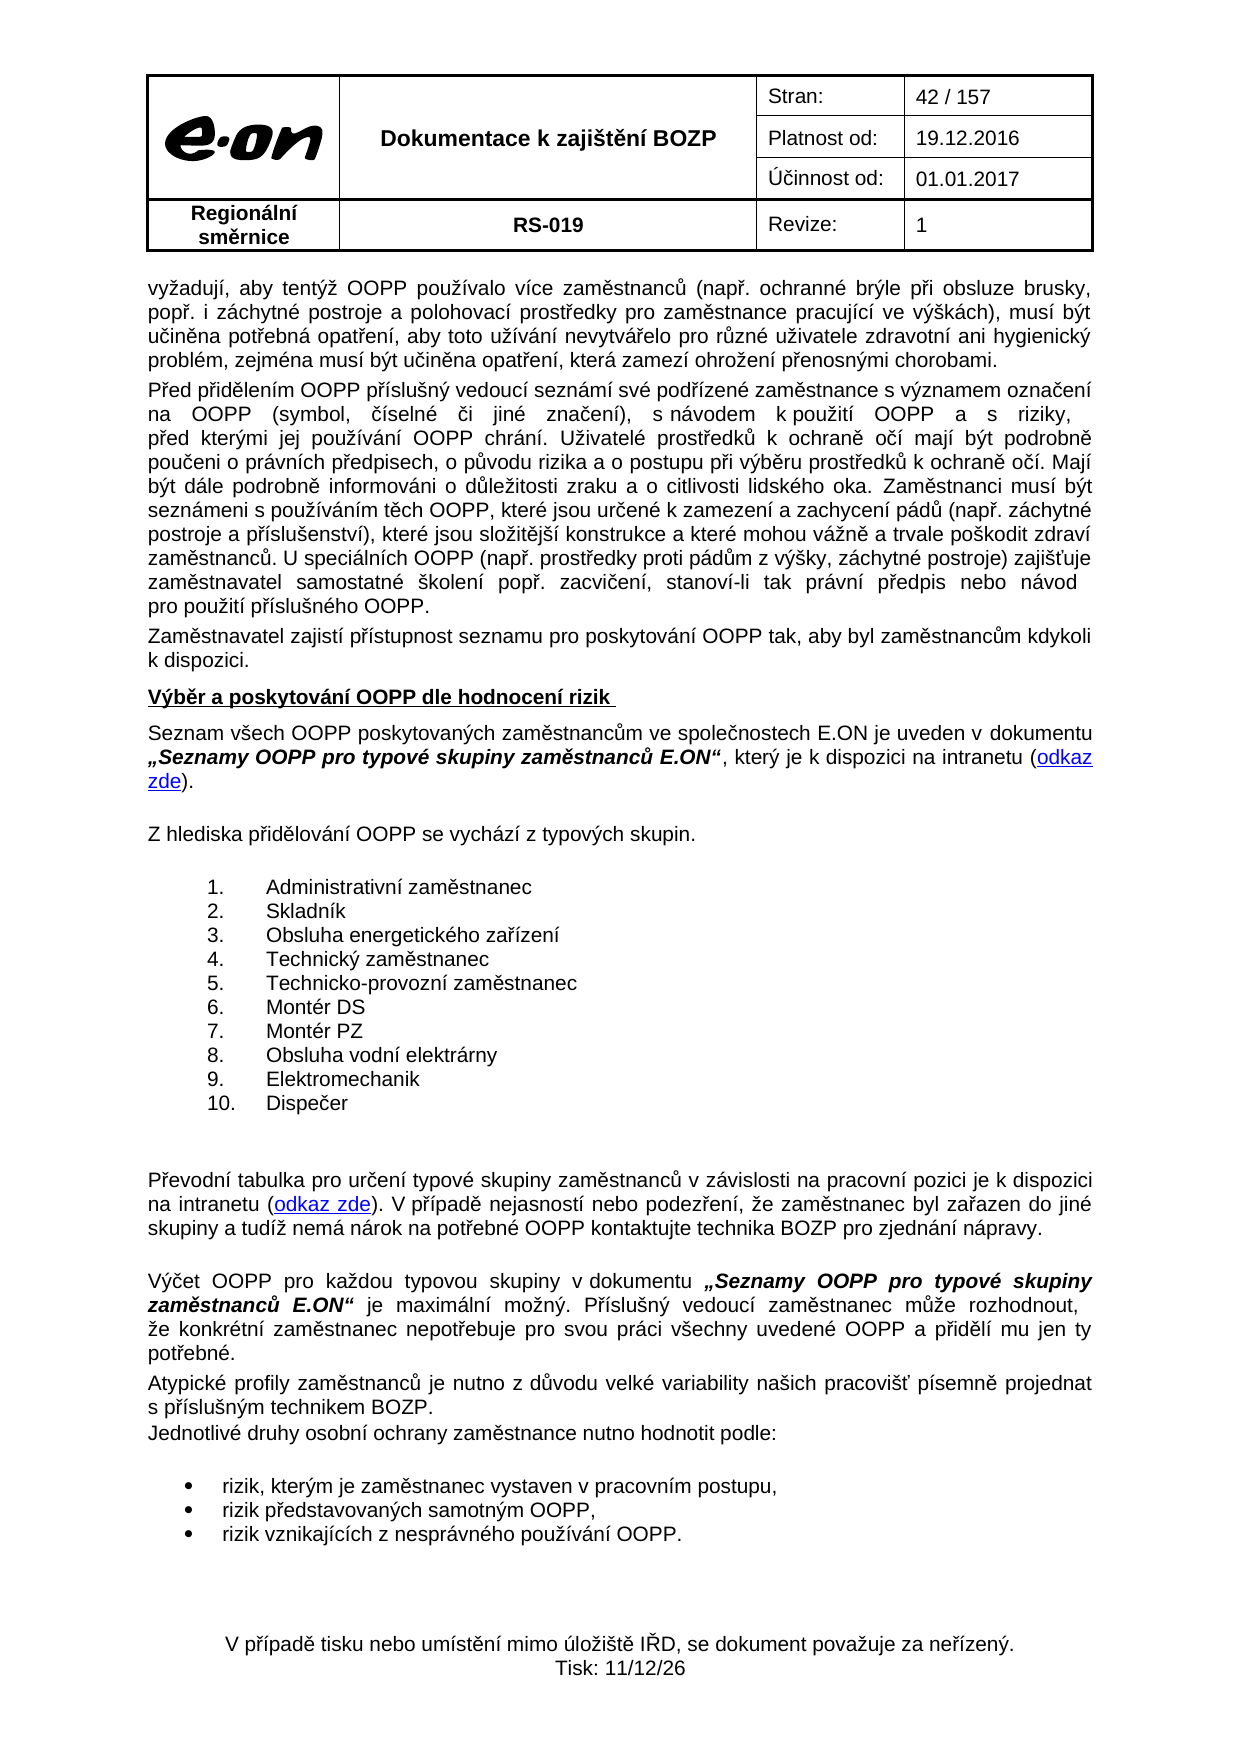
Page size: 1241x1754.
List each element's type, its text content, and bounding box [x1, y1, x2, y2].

list Technicko-provozní zaměstnanec [207, 971, 1092, 995]
text Seznam všech OOPP poskytovaných zaměstnancům ve společnostech E.ON je uveden v dokumentu „Seznamy OOPP pro typové skupiny zaměstnanců E.ON“, který je k dispozici na intranetu (odkaz zde). [148, 721, 1092, 793]
list rizik představovaných samotným OOPP, [185, 1498, 1092, 1522]
text Jednotlivé druhy osobní ochrany zaměstnance nutno hodnotit podle: [148, 1421, 1092, 1445]
list Montér DS [207, 995, 1092, 1019]
list Obsluha vodní elektrárny [207, 1043, 1092, 1067]
text Před přidělením OOPP příslušný vedoucí seznámí své podřízené zaměstnance s významem označení na OOPP (symbol, číselné či jiné značení), s návodem k použití OOPP a s riziky, před kterými jej používání OOPP chrání. Uživatelé prostředků k ochraně očí mají být podrobně poučeni o právních předpisech, o původu rizika a o postupu při výběru prostředků k ochraně očí. Mají být dále podrobně informováni o důležitosti zraku a o citlivosti lidského oka. Zaměstnanci musí být seznámeni s používáním těch OOPP, které jsou určené k zamezení a zachycení pádů (např. záchytné postroje a příslušenství), které jsou složitější konstrukce a které mohou vážně a trvale poškodit zdraví zaměstnanců. U speciálních OOPP (např. prostředky proti pádům z výšky, záchytné postroje) zajišťuje zaměstnavatel samostatné školení popř. zacvičení, stanoví-li tak právní předpis nebo návod pro použití příslušného OOPP. [148, 378, 1092, 618]
text Převodní tabulka pro určení typové skupiny zaměstnanců v závislosti na pracovní pozici je k dispozici na intranetu (odkaz zde). V případě nejasností nebo podezření, že zaměstnanec byl zařazen do jiné skupiny a tudíž nemá nárok na potřebné OOPP kontaktujte technika BOZP pro zjednání nápravy. [148, 1168, 1092, 1240]
text Výčet OOPP pro každou typovou skupiny v dokumentu „Seznamy OOPP pro typové skupiny zaměstnanců E.ON“ je maximální možný. Příslušný vedoucí zaměstnanec může rozhodnout, že konkrétní zaměstnanec nepotřebuje pro svou práci všechny uvedené OOPP a přidělí mu jen ty potřebné. [148, 1269, 1092, 1365]
list rizik vznikajících z nesprávného používání OOPP. [185, 1522, 1092, 1546]
text Atypické profily zaměstnanců je nutno z důvodu velké variability našich pracovišť písemně projednat s příslušným technikem BOZP. [148, 1371, 1092, 1419]
list Technický zaměstnanec [207, 947, 1092, 971]
list Administrativní zaměstnanec [207, 875, 1092, 899]
list Dispečer [207, 1091, 1092, 1115]
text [148, 276, 1092, 372]
title Výběr a poskytování OOPP dle hodnocení rizik [148, 684, 1092, 708]
list Skladník [207, 899, 1092, 923]
list rizik, kterým je zaměstnanec vystaven v pracovním postupu, [185, 1474, 1092, 1498]
text Zaměstnavatel zajistí přístupnost seznamu pro poskytování OOPP tak, aby byl zaměstnancům kdykoli k dispozici. [148, 624, 1092, 672]
list Obsluha energetického zařízení [207, 923, 1092, 947]
list Montér PZ [207, 1019, 1092, 1043]
list Elektromechanik [207, 1067, 1092, 1091]
text Z hlediska přidělování OOPP se vychází z typových skupin. [148, 822, 1092, 846]
